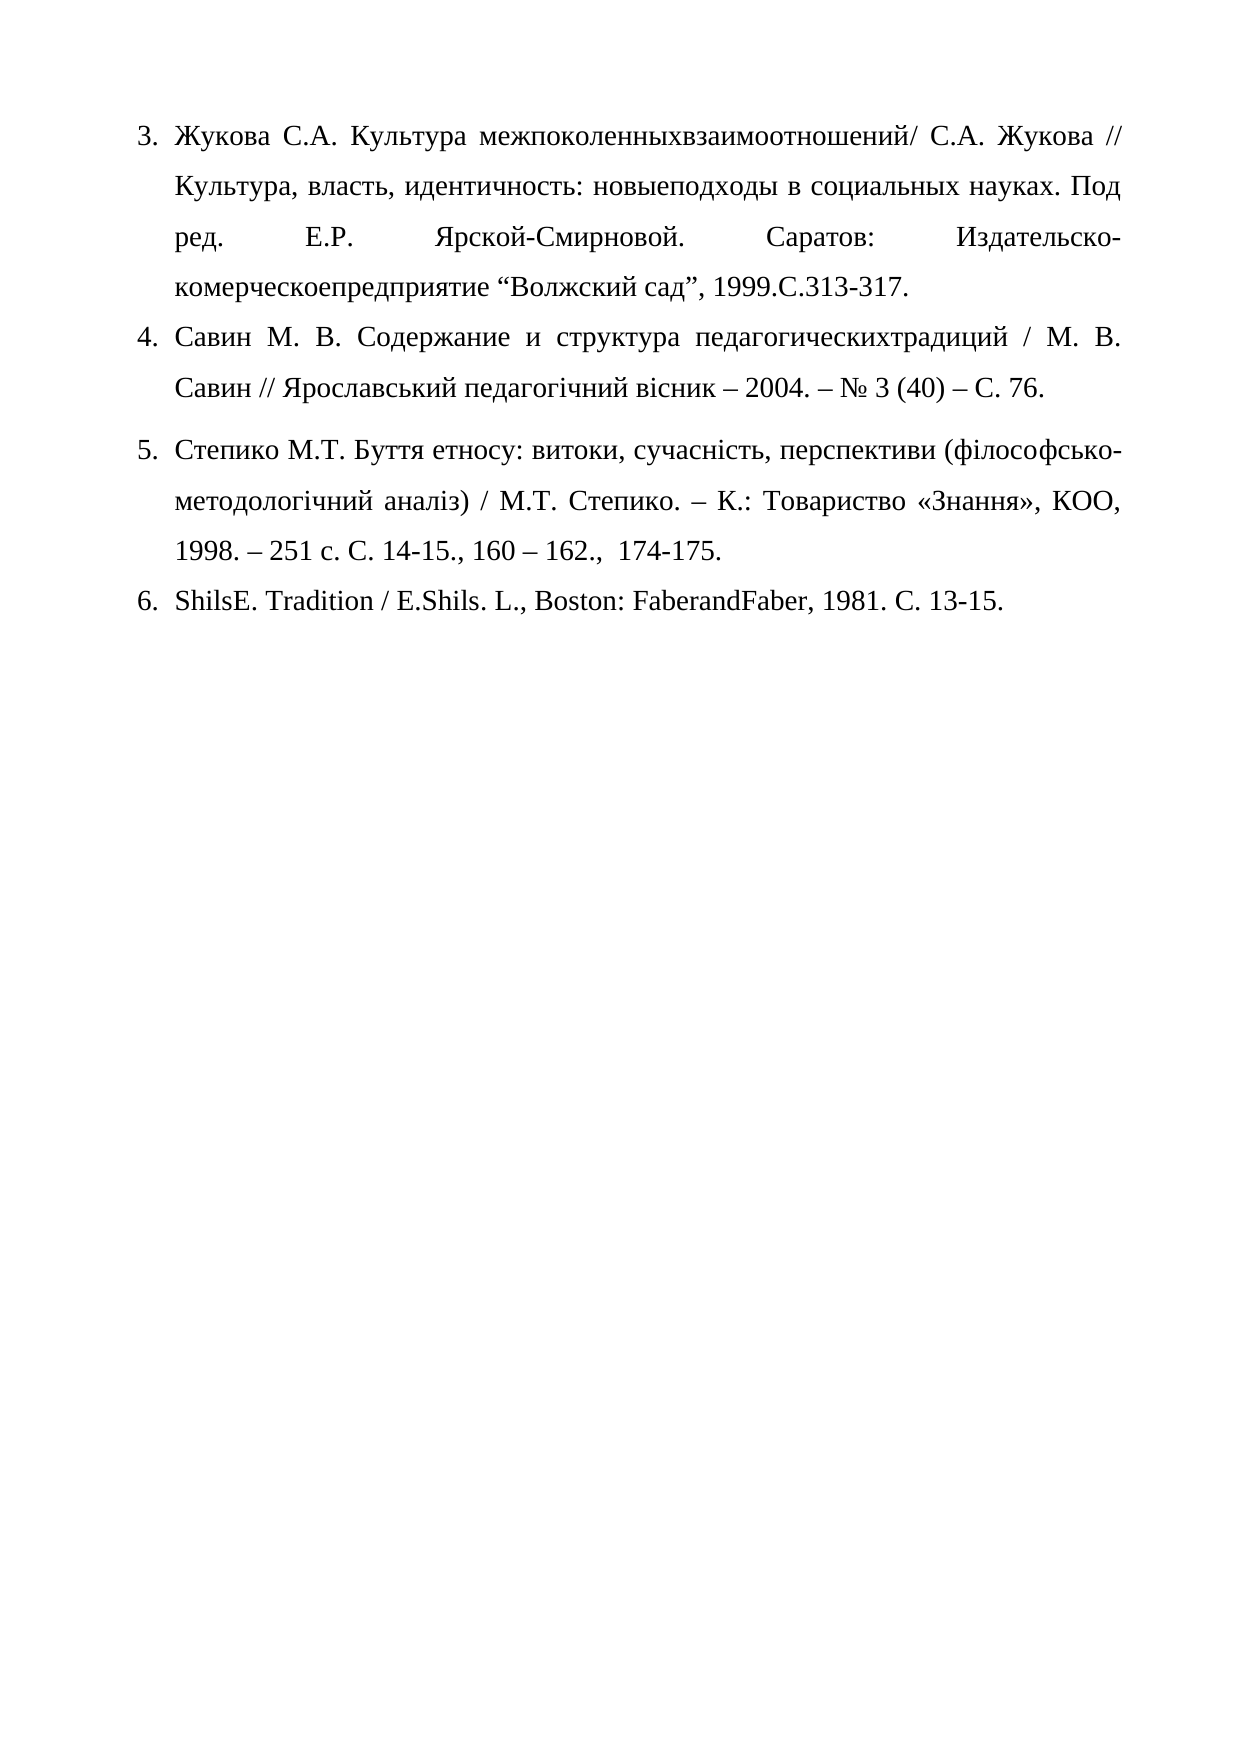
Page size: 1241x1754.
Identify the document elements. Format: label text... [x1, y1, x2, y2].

list Савин М. В. Содержание и структура педагогическихтрадиций / М. В. Савин // Ярославський педагогічний вісник – 2004. – № 3 (40) – С. 76. [137, 319, 1122, 403]
list Степико М.Т. Буття етносу: витоки, сучасність, перспективи (філософсько-методологічний аналіз) / М.Т. Степико. – К.: Товариство «Знання», КОО, 1998. – 251 с. С. 14-15., 160 – 162., 174-175. [137, 432, 1122, 567]
list Жукова С.А. Культура межпоколенныхвзаимоотношений/ С.А. Жукова // Культура, власть, идентичность: новыеподходы в социальных науках. Под ред. Е.Р. Ярской-Смирновой. Саратов: Издательско-комерческоепредприятие “Волжский сад”, 1999.С.313-317. [137, 118, 1122, 303]
list ShilsE. Tradition / Е.Shils. L., Boston: FaberandFaber, 1981. С. 13-15. [137, 583, 1122, 617]
